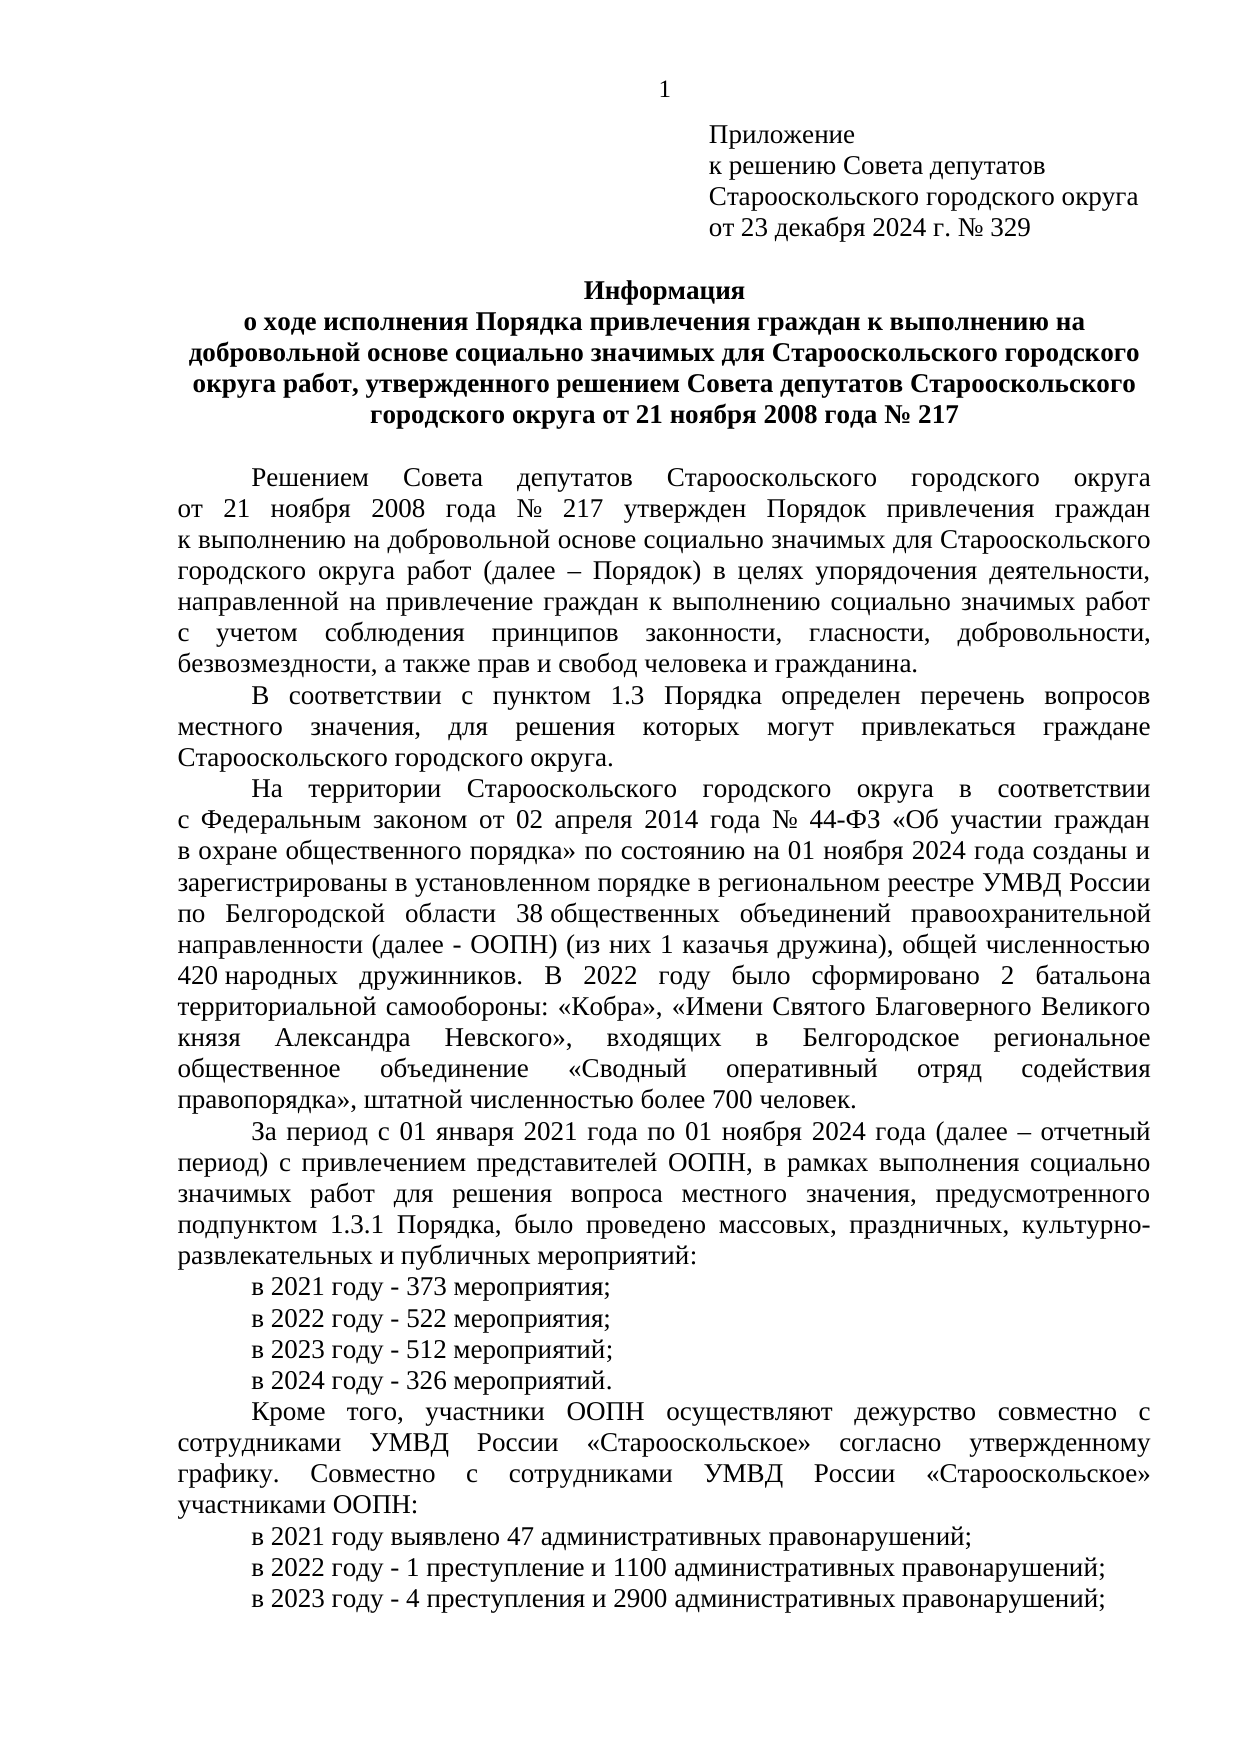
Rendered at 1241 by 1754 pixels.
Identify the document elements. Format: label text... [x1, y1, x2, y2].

text в 2022 году - 1 преступление и 1100 административных правонарушений; [177, 1551, 1152, 1582]
text Решением Совета депутатов Старооскольского городского округа от 21 ноября 2008 года № 217 утвержден Порядок привлечения граждан к выполнению на добровольной основе социально значимых для Старооскольского городского округа работ (далее – Порядок) в целях упорядочения деятельности, направленной на привлечение граждан к выполнению социально значимых работ с учетом соблюдения принципов законности, гласности, добровольности, безвозмездности, а также прав и свобод человека и гражданина. [177, 461, 1152, 679]
text в 2021 году выявлено 47 административных правонарушений; [177, 1520, 1152, 1551]
text Старооскольского городского округа [709, 180, 1152, 212]
text от 23 декабря 2024 г. № 329 [709, 212, 1152, 243]
text в 2024 году - 326 мероприятий. [177, 1364, 1152, 1395]
text к решению Совета депутатов [709, 149, 1152, 180]
text в 2022 году - 522 мероприятия; [177, 1302, 1152, 1333]
text В соответствии с пунктом 1.3 Порядка определен перечень вопросов местного значения, для решения которых могут привлекаться граждане Старооскольского городского округа. [177, 679, 1152, 772]
text На территории Старооскольского городского округа в соответствии с Федеральным законом от 02 апреля 2014 года № 44-ФЗ «Об участии граждан в охране общественного порядка» по состоянию на 01 ноября 2024 года созданы и зарегистрированы в установленном порядке в региональном реестре УМВД России по Белгородской области 38 общественных объединений правоохранительной направленности (далее - ООПН) (из них 1 казачья дружина), общей численностью 420 народных дружинников. В 2022 году было сформировано 2 батальона территориальной самообороны: «Кобра», «Имени Святого Благоверного Великого князя Александра Невского», входящих в Белгородское региональное общественное объединение «Сводный оперативный отряд содействия правопорядка», штатной численностью более 700 человек. [177, 772, 1152, 1115]
text Кроме того, участники ООПН осуществляют дежурство совместно с сотрудниками УМВД России «Старооскольское» согласно утвержденному графику. Совместно с сотрудниками УМВД России «Старооскольское» участниками ООПН: [177, 1395, 1152, 1520]
text в 2023 году - 512 мероприятий; [177, 1333, 1152, 1364]
text в 2021 году - 373 мероприятия; [177, 1271, 1152, 1302]
text Информация [177, 274, 1152, 305]
text в 2023 году - 4 преступления и 2900 административных правонарушений; [177, 1582, 1152, 1613]
text За период с 01 января 2021 года по 01 ноября 2024 года (далее – отчетный период) с привлечением представителей ООПН, в рамках выполнения социально значимых работ для решения вопроса местного значения, предусмотренного подпунктом 1.3.1 Порядка, было проведено массовых, праздничных, культурно-развлекательных и публичных мероприятий: [177, 1115, 1152, 1271]
text Приложение [709, 118, 1152, 149]
text о ходе исполнения Порядка привлечения граждан к выполнению на добровольной основе социально значимых для Старооскольского городского округа работ, утвержденного решением Совета депутатов Старооскольского городского округа от 21 ноября 2008 года № 217 [177, 305, 1152, 429]
